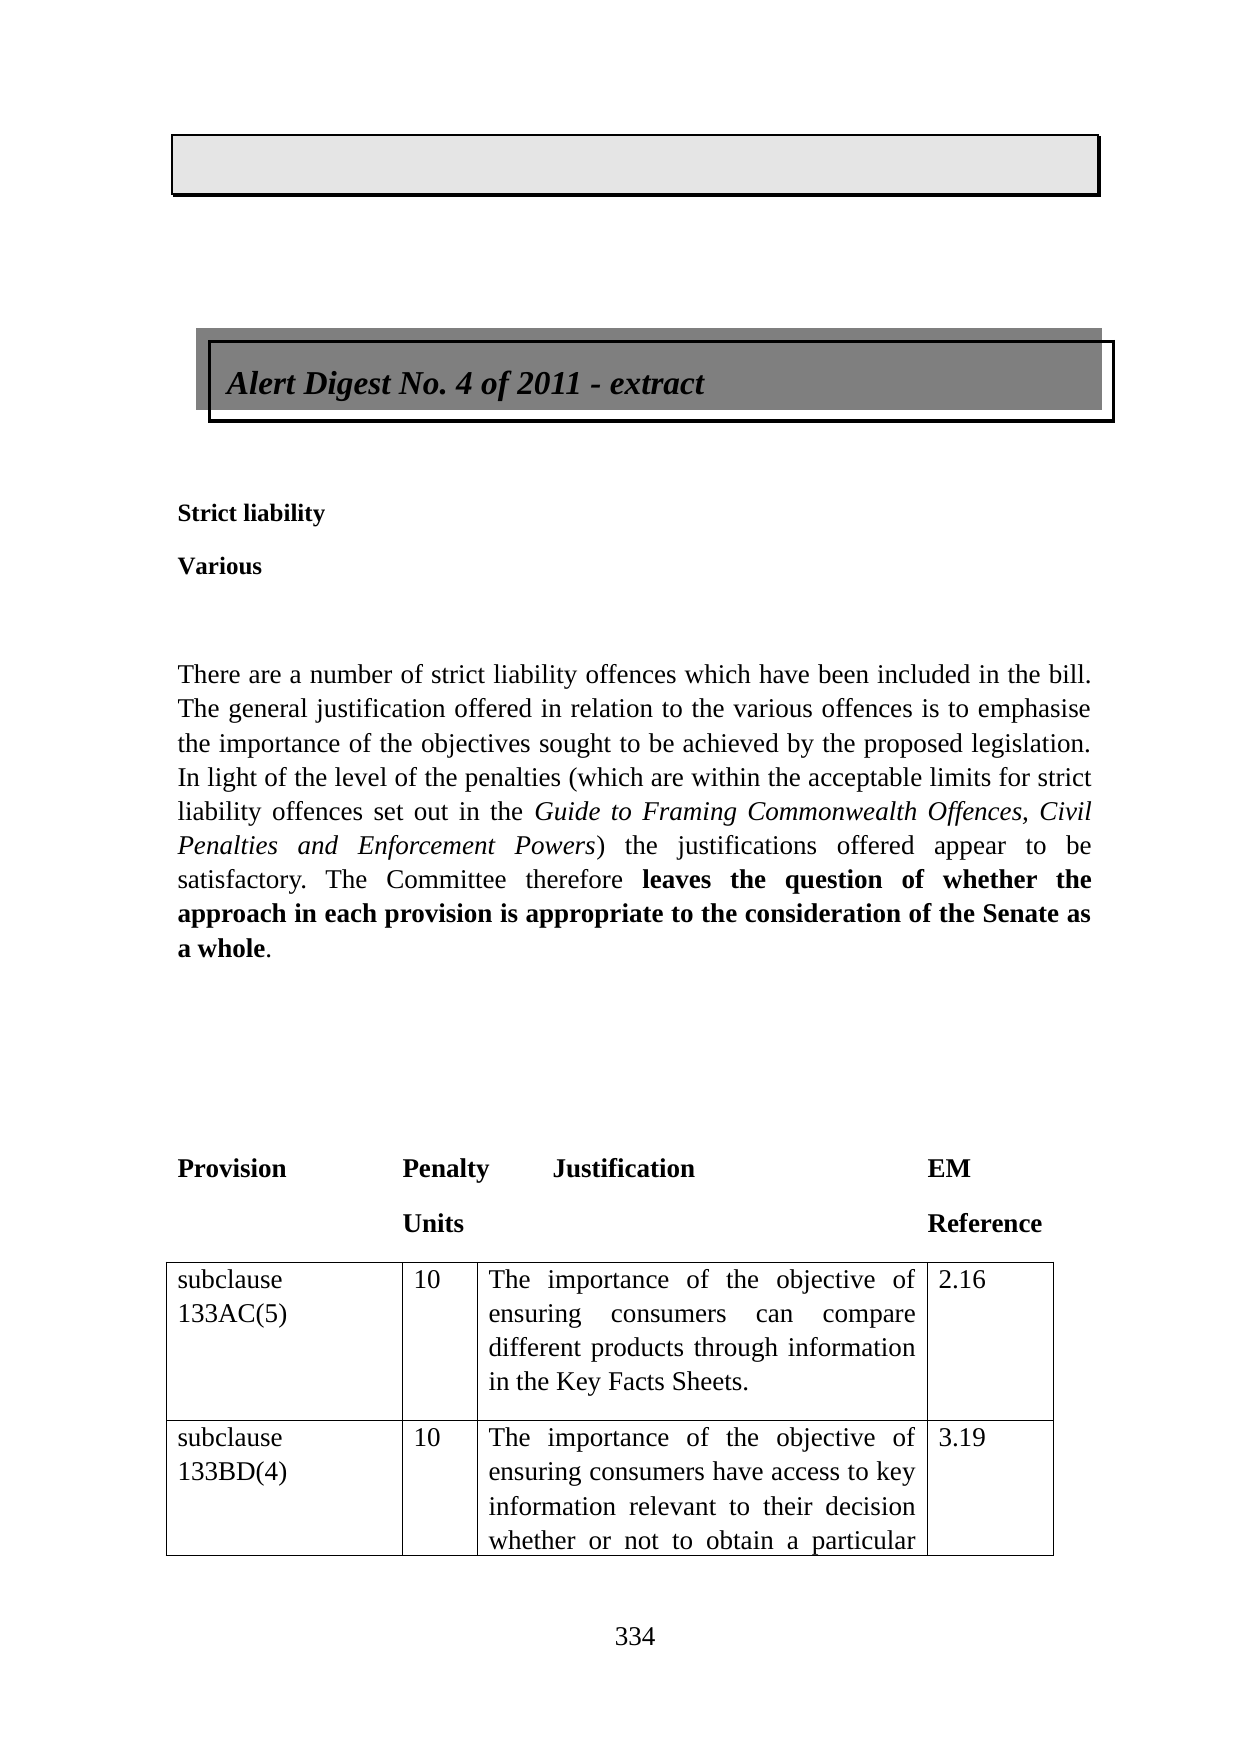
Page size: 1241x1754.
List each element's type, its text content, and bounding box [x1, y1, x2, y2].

table_cell 10 [403, 1421, 477, 1555]
table_cell subclause 133BD(4) [167, 1421, 402, 1555]
text There are a number of strict liability offences which have been included in the bill. The general justification offered in relation to the various offences is to emphasise the importance of the objectives sought to be achieved by the proposed legislation. In light of the level of the penalties (which are within the acceptable limits for strict liability offences set out in the Guide to Offences, Civil Penalties and Enforcement Powers) the justifications offered appear to be satisfactory. The Committee therefore leaves the question of whether the approach in each provision is appropriate to the consideration of the Senate as a whole. [177, 658, 1092, 963]
text Various [177, 551, 1092, 580]
text Strict liability [177, 498, 1092, 527]
text Units Reference [177, 1207, 1092, 1238]
text Provision Penalty Justification EM [177, 1152, 1092, 1183]
table_header 2.16 [928, 1263, 1053, 1420]
table_cell 3.19 [928, 1421, 1053, 1555]
table_header 10 [403, 1263, 477, 1420]
table_header The importance of the objective of ensuring consumers can compare different products through information in the Key Facts Sheets. [478, 1263, 927, 1420]
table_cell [478, 1421, 927, 1555]
table_header subclause 133AC(5) [167, 1263, 402, 1420]
